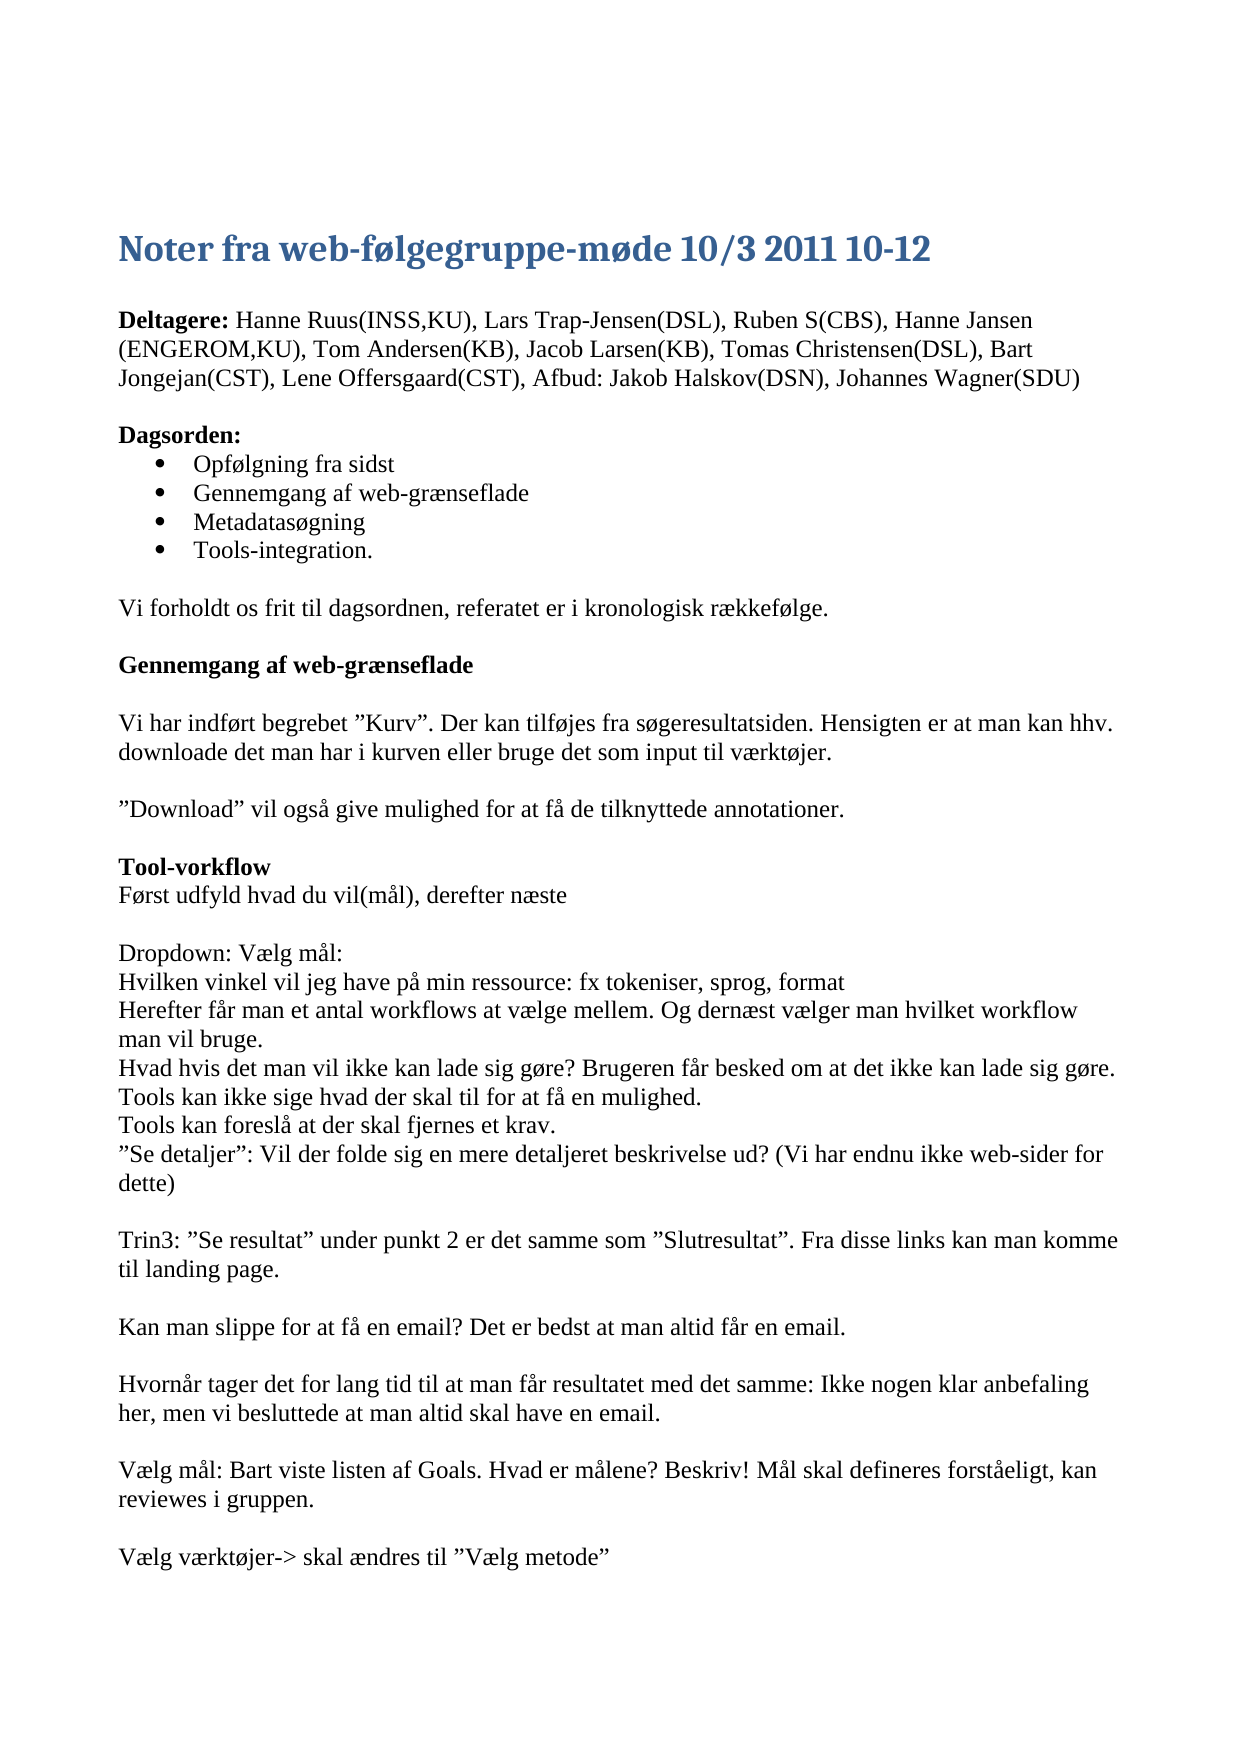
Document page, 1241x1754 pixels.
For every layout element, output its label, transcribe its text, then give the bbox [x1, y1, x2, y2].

list Opfølgning fra sidst [156, 449, 1122, 478]
text Hvilken vinkel vil jeg have på min ressource: fx tokeniser, sprog, format [118, 967, 1122, 996]
text Tools kan ikke sige hvad der skal til for at få en mulighed. [118, 1082, 1122, 1111]
text Deltagere: Hanne Ruus(INSS,KU), Lars Trap-Jensen(DSL), Ruben S(CBS), Hanne Jansen (ENGEROM,KU), Tom Andersen(KB), Jacob Larsen(KB), Tomas Christensen(DSL), Bart Jongejan(CST), Lene Offersgaard(CST), Afbud: Jakob Halskov(DSN), Johannes Wagner(SDU) [118, 306, 1122, 392]
text Hvornår tager det for lang tid til at man får resultatet med det samme: Ikke nogen klar anbefaling her, men vi besluttede at man altid skal have en email. [118, 1369, 1122, 1427]
text Vi forholdt os frit til dagsordnen, referatet er i kronologisk rækkefølge. [118, 593, 1122, 622]
text Hvad hvis det man vil ikke kan lade sig gøre? Brugeren får besked om at det ikke kan lade sig gøre. [118, 1053, 1122, 1082]
text Trin3: ”Se resultat” under punkt 2 er det samme som ”Slutresultat”. Fra disse links kan man komme til landing page. [118, 1226, 1122, 1283]
text Kan man slippe for at få en email? Det er bedst at man altid får en email. [118, 1312, 1122, 1341]
text Herefter får man et antal workflows at vælge mellem. Og dernæst vælger man hvilket workflow man vil bruge. [118, 996, 1122, 1053]
text Tool-vorkflow [118, 852, 1122, 881]
list Metadatasøgning [156, 507, 1122, 536]
text Tools kan foreslå at der skal fjernes et krav. [118, 1111, 1122, 1139]
text Dropdown: Vælg mål: [118, 938, 1122, 967]
text ”Se detaljer”: Vil der folde sig en mere detaljeret beskrivelse ud? (Vi har endnu ikke web-sider for dette) [118, 1139, 1122, 1197]
text Først udfyld hvad du vil(mål), derefter næste [118, 881, 1122, 909]
subtitle Noter fra web-følgegruppe-møde 10/3 2011 10-12 [118, 227, 1122, 270]
list Gennemgang af web-grænseflade [156, 478, 1122, 507]
text ”Download” vil også give mulighed for at få de tilknyttede annotationer. [118, 794, 1122, 823]
text Dagsorden: [118, 421, 1122, 449]
text Vælg mål: Bart viste listen af Goals. Hvad er målene? Beskriv! Mål skal defineres forståeligt, kan reviewes i gruppen. [118, 1456, 1122, 1513]
text Vi har indført begrebet ”Kurv”. Der kan tilføjes fra søgeresultatsiden. Hensigten er at man kan hhv. downloade det man har i kurven eller bruge det som input til værktøjer. [118, 708, 1122, 766]
list Tools-integration. [156, 536, 1122, 564]
text Gennemgang af web-grænseflade [118, 651, 1122, 679]
text Vælg værktøjer-> skal ændres til ”Vælg metode” [118, 1542, 1122, 1571]
